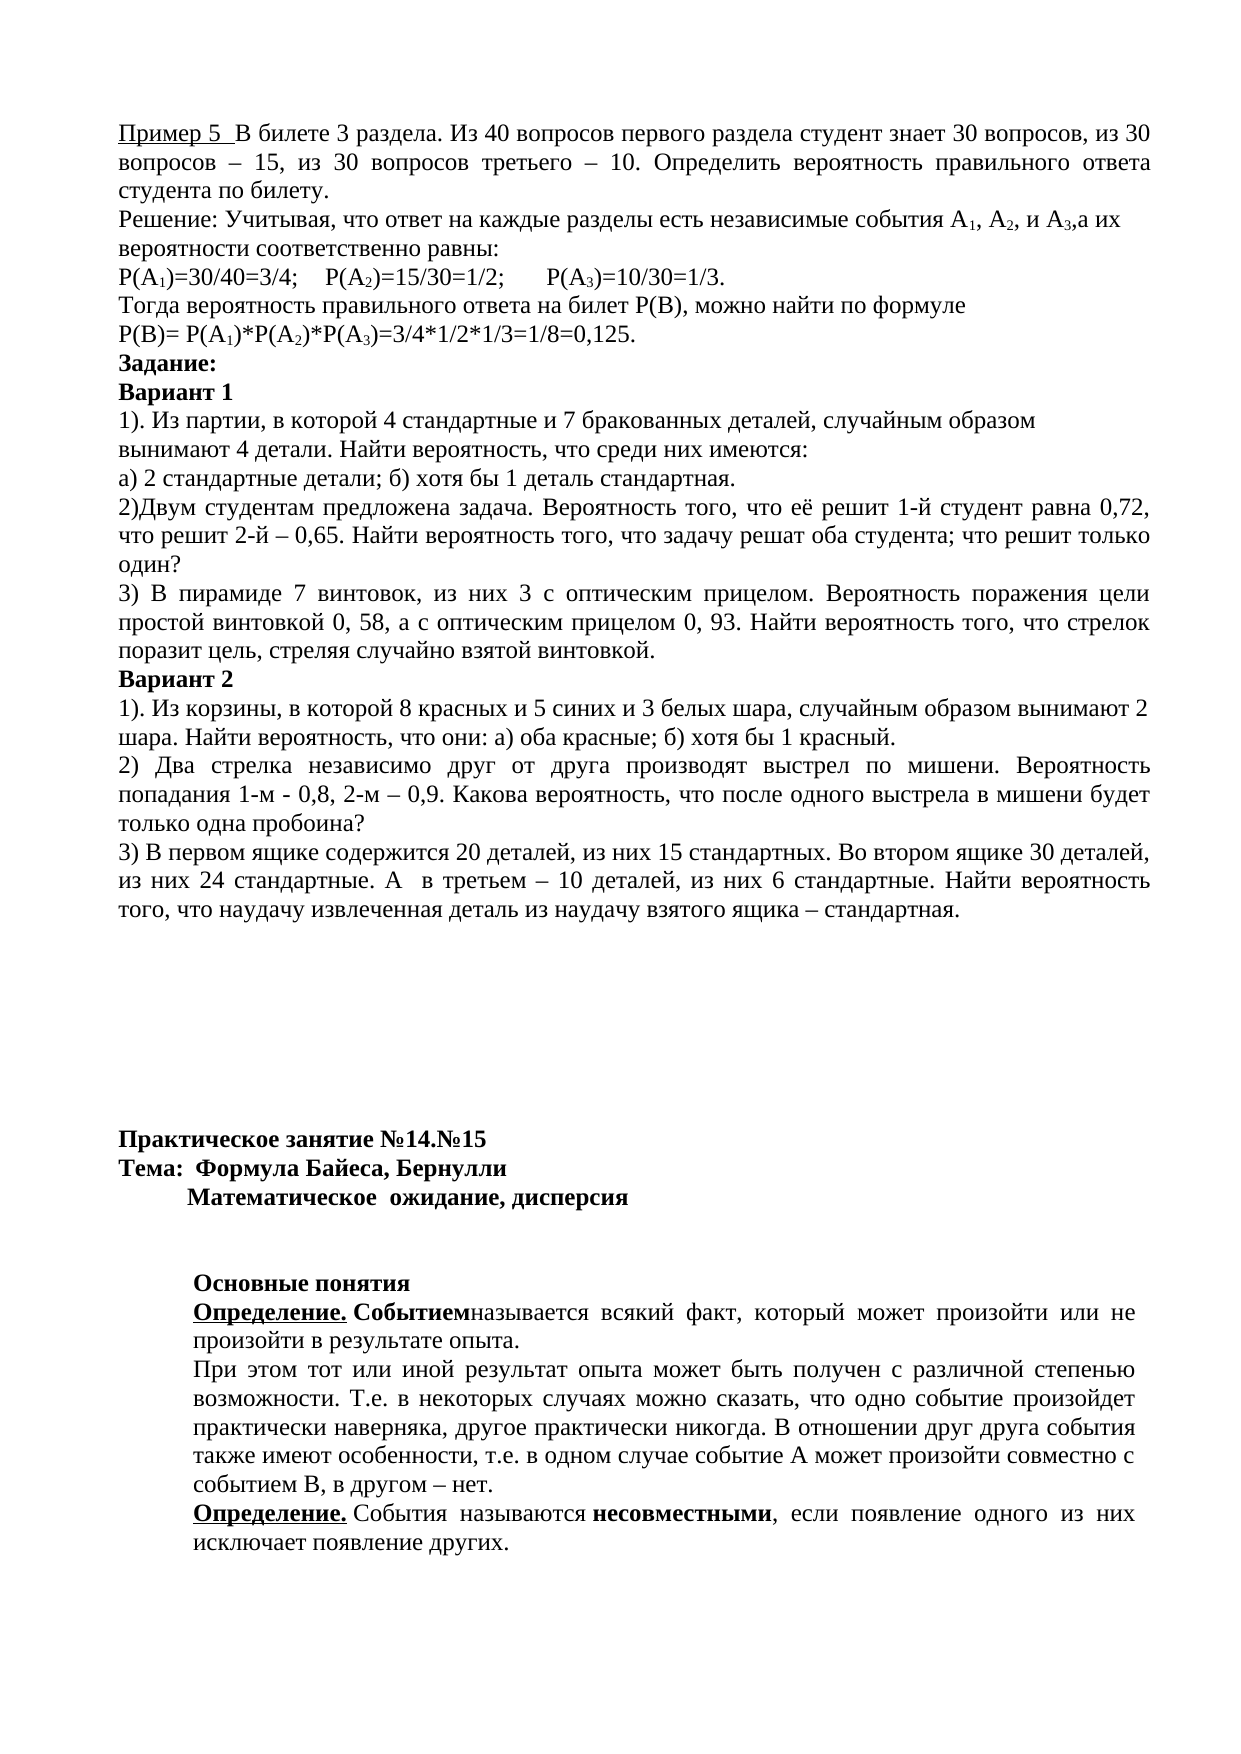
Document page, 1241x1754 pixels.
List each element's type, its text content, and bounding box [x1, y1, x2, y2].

text Задание: [118, 348, 1152, 377]
text 3) В первом ящике содержится 20 деталей, из них 15 стандартных. Во втором ящике 30 деталей, из них 24 стандартные. А в третьем – 10 деталей, из них 6 стандартные. Найти вероятность того, что наудачу извлеченная деталь из наудачу взятого ящика – стандартная. [118, 837, 1152, 923]
text Пример 5 В билете 3 раздела. Из 40 вопросов первого раздела студент знает 30 вопросов, из 30 вопросов – 15, из 30 вопросов третьего – 10. Определить вероятность правильного ответа студента по билету. [118, 118, 1152, 204]
text Практическое занятие №14.№15 [118, 1124, 1152, 1153]
text 3) В пирамиде 7 винтовок, из них 3 с оптическим прицелом. Вероятность поражения цели простой винтовкой 0, 58, а с оптическим прицелом 0, 93. Найти вероятность того, что стрелок поразит цель, стреляя случайно взятой винтовкой. [118, 578, 1152, 664]
text Тема: Формула Байеса, Бернулли [118, 1153, 1152, 1182]
text Тогда вероятность правильного ответа на билет Р(В), можно найти по формуле [118, 291, 1152, 319]
text Математическое ожидание, дисперсия [118, 1182, 1152, 1211]
text Решение: Учитывая, что ответ на каждые разделы есть независимые события А1, А2, и А3,а их вероятности соответственно равны: [118, 204, 1152, 262]
text Определение. События называются несовместными, если появление одного из них исключает появление других. [193, 1498, 1136, 1556]
text При этом тот или иной результат опыта может быть получен с различной степенью возможности. Т.е. в некоторых случаях можно сказать, что одно событие произойдет практически наверняка, другое практически никогда. В отношении друг друга события также имеют особенности, т.е. в одном случае событие А может произойти совместно с событием В, в другом – нет. [193, 1354, 1136, 1498]
text Определение. Событиемназывается всякий факт, который может произойти или не произойти в результате опыта. [193, 1297, 1136, 1354]
text а) 2 стандартные детали; б) хотя бы 1 деталь стандартная. [118, 463, 1152, 492]
text 2) Два стрелка независимо друг от друга производят выстрел по мишени. Вероятность попадания 1-м - 0,8, 2-м – 0,9. Какова вероятность, что после одного выстрела в мишени будет только одна пробоина? [118, 751, 1152, 837]
text Основные понятия [193, 1268, 1136, 1297]
text Вариант 1 [118, 377, 1152, 406]
text 1). Из корзины, в которой 8 красных и 5 синих и 3 белых шара, случайным образом вынимают 2 шара. Найти вероятность, что они: а) оба красные; б) хотя бы 1 красный. [118, 693, 1152, 751]
text Р(В)= Р(А1)*Р(А2)*Р(А3)=3/4*1/2*1/3=1/8=0,125. [118, 319, 1152, 348]
text Р(А1)=30/40=3/4; Р(А2)=15/30=1/2; Р(А3)=10/30=1/3. [118, 262, 1152, 291]
text 1). Из партии, в которой 4 стандартные и 7 бракованных деталей, случайным образом вынимают 4 детали. Найти вероятность, что среди них имеются: [118, 406, 1152, 463]
text Вариант 2 [118, 664, 1152, 693]
text 2)Двум студентам предложена задача. Вероятность того, что её решит 1-й студент равна 0,72, что решит 2-й – 0,65. Найти вероятность того, что задачу решат оба студента; что решит только один? [118, 492, 1152, 578]
